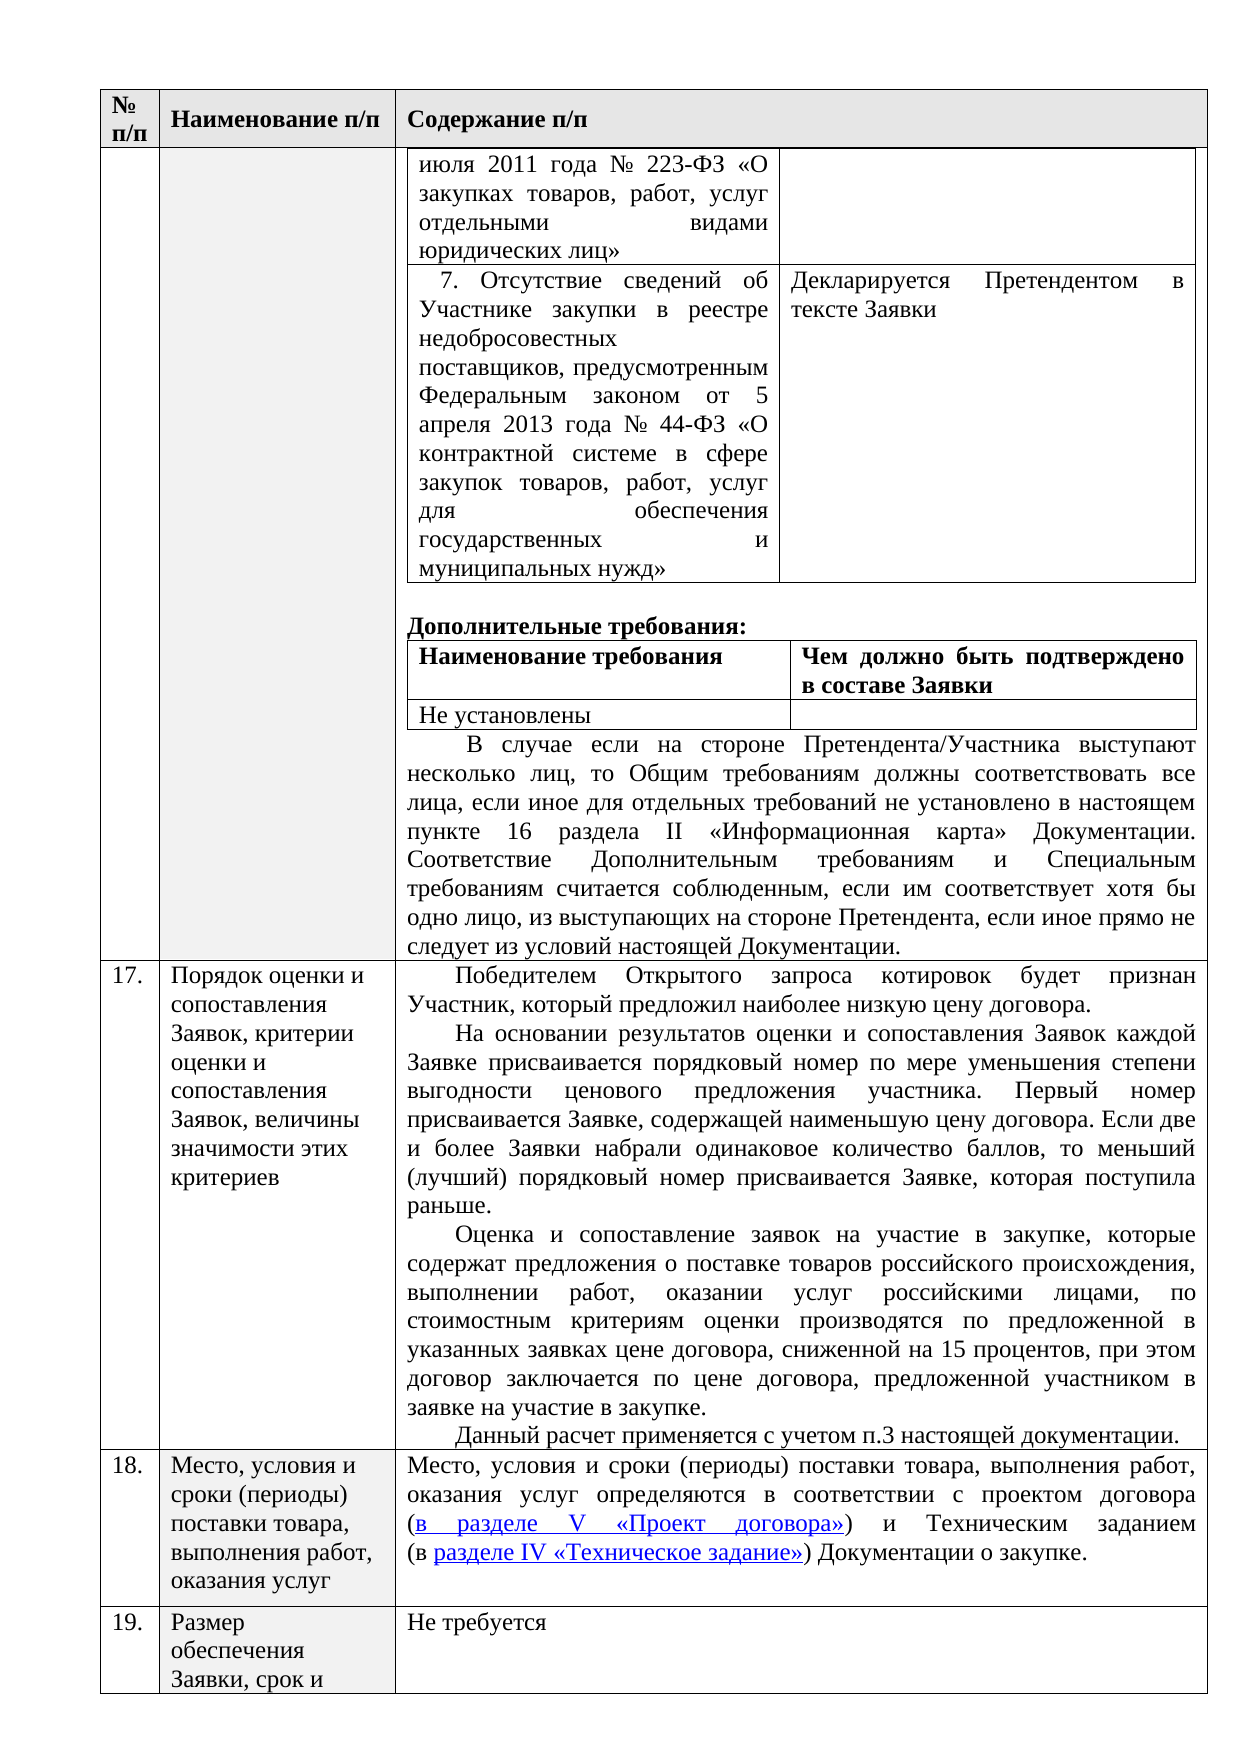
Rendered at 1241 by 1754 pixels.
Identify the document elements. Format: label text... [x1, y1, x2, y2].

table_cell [160, 148, 395, 959]
table_cell Не требуется [396, 1607, 1207, 1693]
table_cell [101, 148, 159, 959]
table_cell [101, 961, 159, 1449]
table_header № п/п [101, 90, 159, 147]
table_cell [101, 1607, 159, 1693]
table_cell Порядок оценки и сопоставления Заявок, критерии оценки и сопоставления Заявок, величины значимости этих критериев [160, 961, 395, 1449]
table_cell Место, условия и сроки (периоды) поставки товара, выполнения работ, оказания услуг [160, 1450, 395, 1606]
table_cell [101, 1450, 159, 1606]
table_header Наименование п/п [160, 90, 395, 147]
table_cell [160, 1607, 395, 1693]
table_cell Место, условия и сроки (периоды) поставки товара, выполнения работ, оказания услуг определяются в соответствии с проектом договора (в разделе V «Проект договора») и Техническим заданием (в разделе IV «Техническое задание») Документации о закупке. [396, 1450, 1207, 1606]
table_header Содержание п/п [396, 90, 1207, 147]
table_cell Победителем Открытого запроса котировок будет признан Участник, который предложил наиболее низкую цену договора. На основании результатов оценки и сопоставления Заявок каждой Заявке присваивается порядковый номер по мере уменьшения степени выгодности ценового предложения участника. Первый номер присваивается Заявке, содержащей наименьшую цену договора. Если две и более Заявки набрали одинаковое количество баллов, то меньший (лучший) порядковый номер присваивается Заявке, которая поступила раньше. Оценка и сопоставление заявок на участие в закупке, которые содержат предложения о поставке товаров российского происхождения, выполнении работ, оказании услуг российскими лицами, по стоимостным критериям оценки производятся по предложенной в указанных заявках цене договора, сниженной на 15 процентов, при этом договор заключается по цене договора, предложенной участником в заявке на участие в закупке. Данный расчет применяется с учетом п.3 настоящей документации. [396, 961, 1207, 1449]
